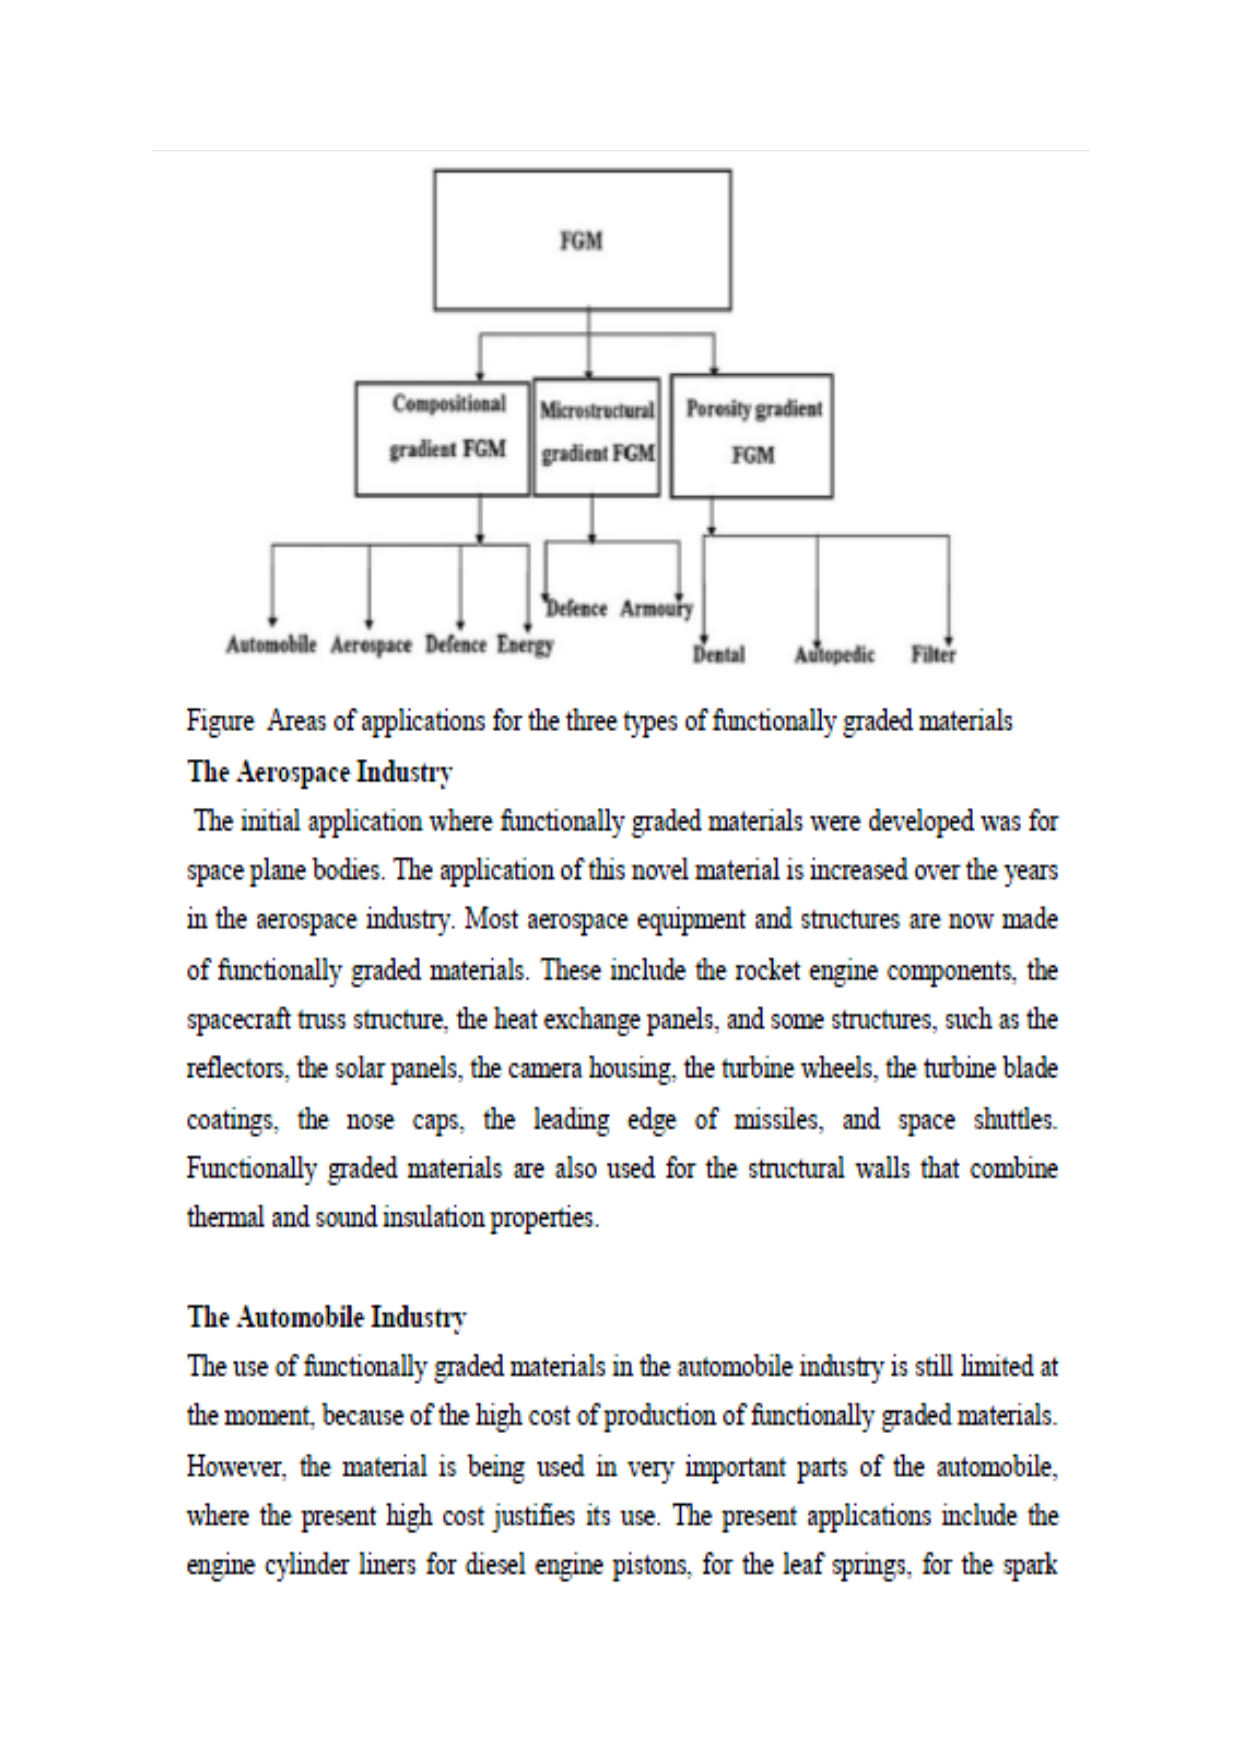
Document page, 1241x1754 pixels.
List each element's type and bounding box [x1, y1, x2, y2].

picture [151, 150, 1090, 1604]
